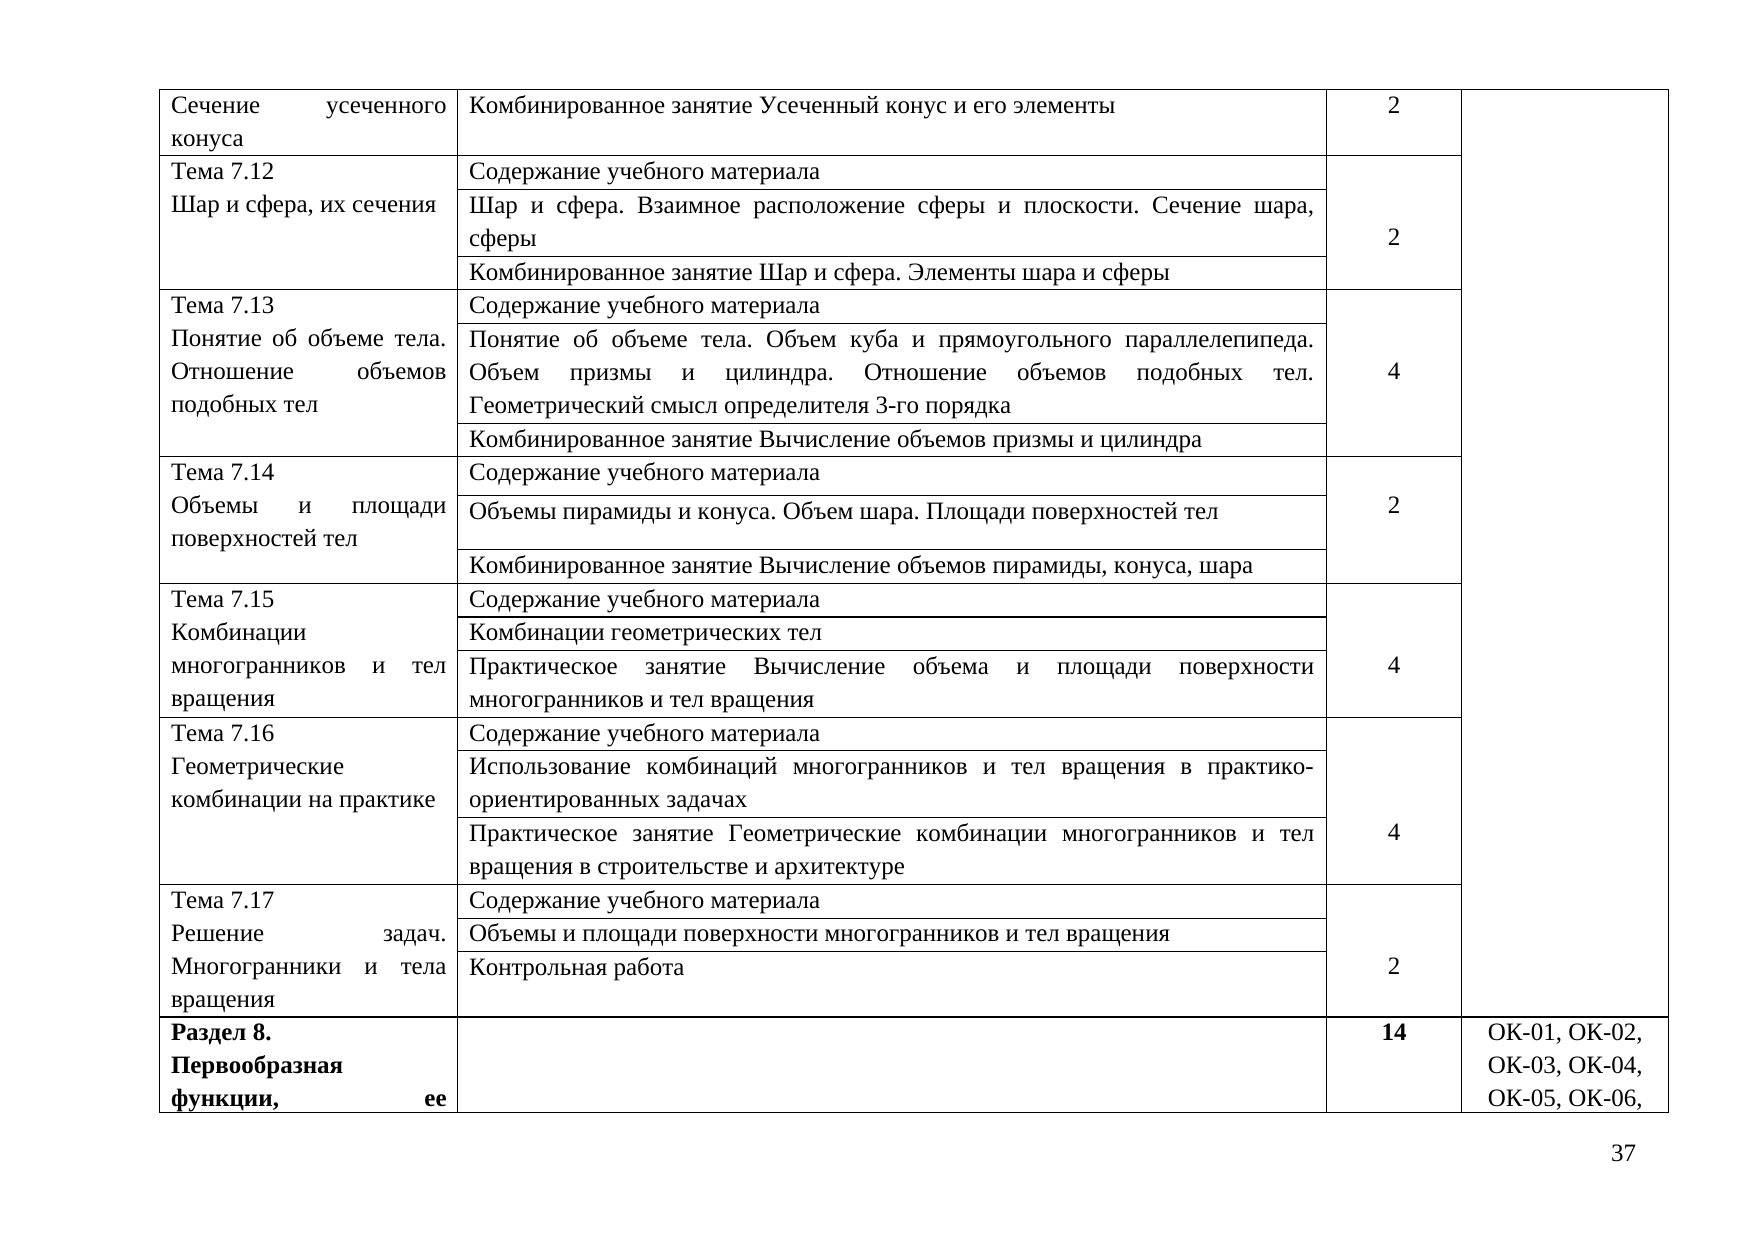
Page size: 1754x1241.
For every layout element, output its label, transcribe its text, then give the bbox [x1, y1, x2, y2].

table_cell Тема 7.17 Решение задач. Многогранники и тела вращения [160, 885, 457, 1016]
table_cell 2 [1327, 885, 1461, 1016]
table_cell Тема 7.15 Комбинации многогранников и тел вращения [160, 584, 457, 717]
table_cell Комбинированное занятие Усеченный конус и его элементы [458, 90, 1326, 155]
table_cell Комбинированное занятие Вычисление объемов призмы и цилиндра [458, 424, 1326, 456]
table_cell Контрольная работа [458, 952, 1326, 1016]
table_cell [458, 1018, 1326, 1112]
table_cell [1462, 1018, 1668, 1112]
table_cell Содержание учебного материала [458, 718, 1326, 750]
table_cell 4 [1327, 290, 1461, 456]
table_cell Тема 7.14 Объемы и площади поверхностей тел [160, 457, 457, 583]
table_cell Тема 7.16 Геометрические комбинации на практике [160, 718, 457, 884]
table_cell Объемы пирамиды и конуса. Объем шара. Площади поверхностей тел [458, 496, 1326, 549]
table_cell Содержание учебного материала [458, 156, 1326, 189]
table_cell 2 [1327, 156, 1461, 289]
table_cell Комбинации геометрических тел [458, 618, 1326, 650]
table_cell Содержание учебного материала [458, 885, 1326, 917]
table_cell Содержание учебного материала [458, 584, 1326, 616]
table_cell 14 [1327, 1018, 1461, 1112]
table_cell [160, 1018, 457, 1112]
table_cell Объемы и площади поверхности многогранников и тел вращения [458, 919, 1326, 951]
table_cell Шар и сфера. Взаимное расположение сферы и плоскости. Сечение шара, сферы [458, 190, 1326, 256]
table_cell Тема 7.12 Шар и сфера, их сечения [160, 156, 457, 289]
table_cell Использование комбинаций многогранников и тел вращения в практико-ориентированных задачах [458, 751, 1326, 817]
table_cell Тема 7.13 Понятие об объеме тела. Отношение объемов подобных тел [160, 290, 457, 456]
table_cell 4 [1327, 718, 1461, 884]
table_cell Практическое занятие Геометрические комбинации многогранников и тел вращения в строительстве и архитектуре [458, 818, 1326, 884]
table_cell 2 [1327, 457, 1461, 583]
table_cell 4 [1327, 584, 1461, 717]
table_cell Комбинированное занятие Вычисление объемов пирамиды, конуса, шара [458, 550, 1326, 583]
table_cell Комбинированное занятие Шар и сфера. Элементы шара и сферы [458, 257, 1326, 289]
table_cell Содержание учебного материала [458, 290, 1326, 323]
table_cell Понятие об объеме тела. Объем куба и прямоугольного параллелепипеда. Объем призмы и цилиндра. Отношение объемов подобных тел. Геометрический смысл определителя 3-го порядка [458, 324, 1326, 423]
table_cell Практическое занятие Вычисление объема и площади поверхности многогранников и тел вращения [458, 651, 1326, 717]
table_cell Содержание учебного материала [458, 457, 1326, 495]
